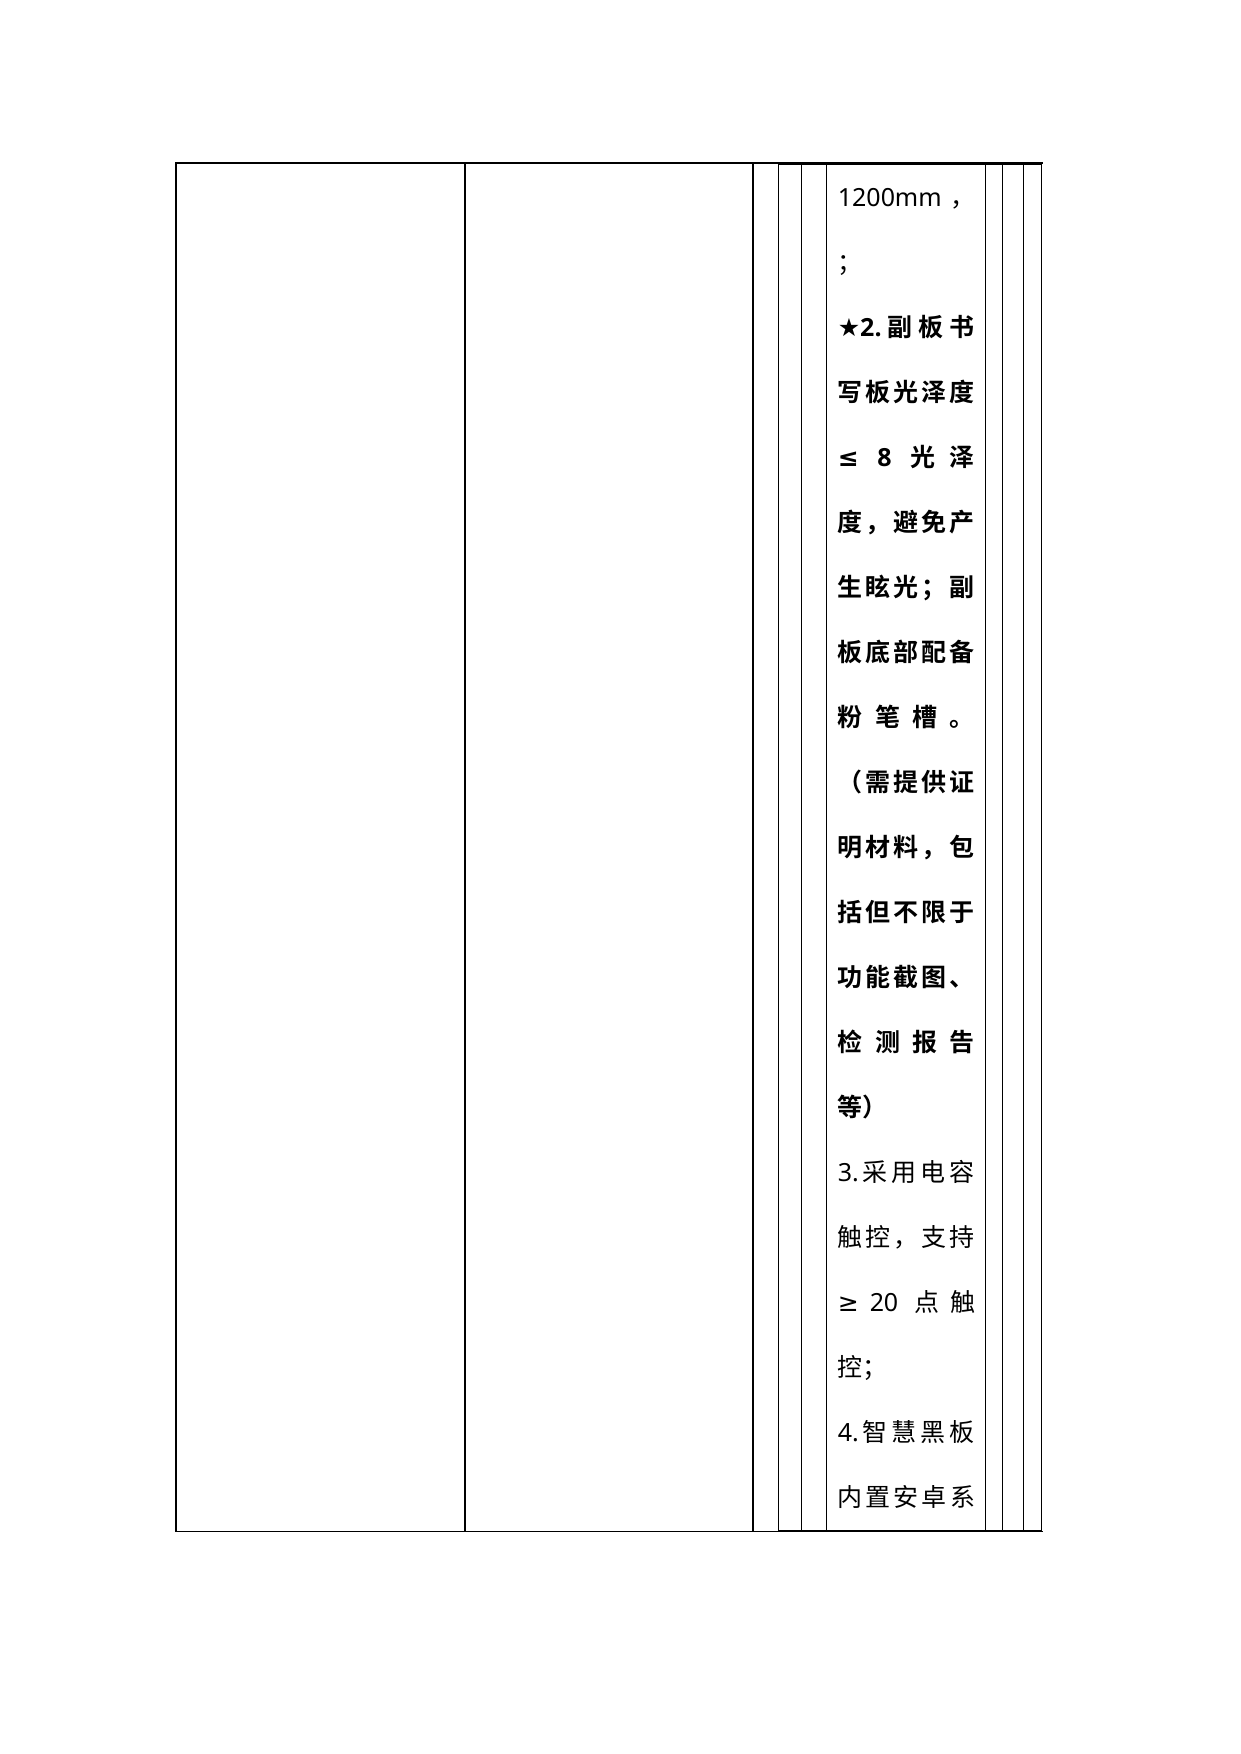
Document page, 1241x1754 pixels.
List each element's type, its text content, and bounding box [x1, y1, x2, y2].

table_cell [802, 165, 826, 1530]
table_cell [779, 165, 801, 1530]
table_cell [986, 165, 1002, 1530]
table_cell [466, 164, 752, 1531]
table_cell [1024, 165, 1041, 1530]
table_cell [827, 165, 985, 1530]
table_cell [754, 164, 778, 1531]
table_cell 1 [177, 164, 464, 1531]
table_cell [1003, 165, 1023, 1530]
